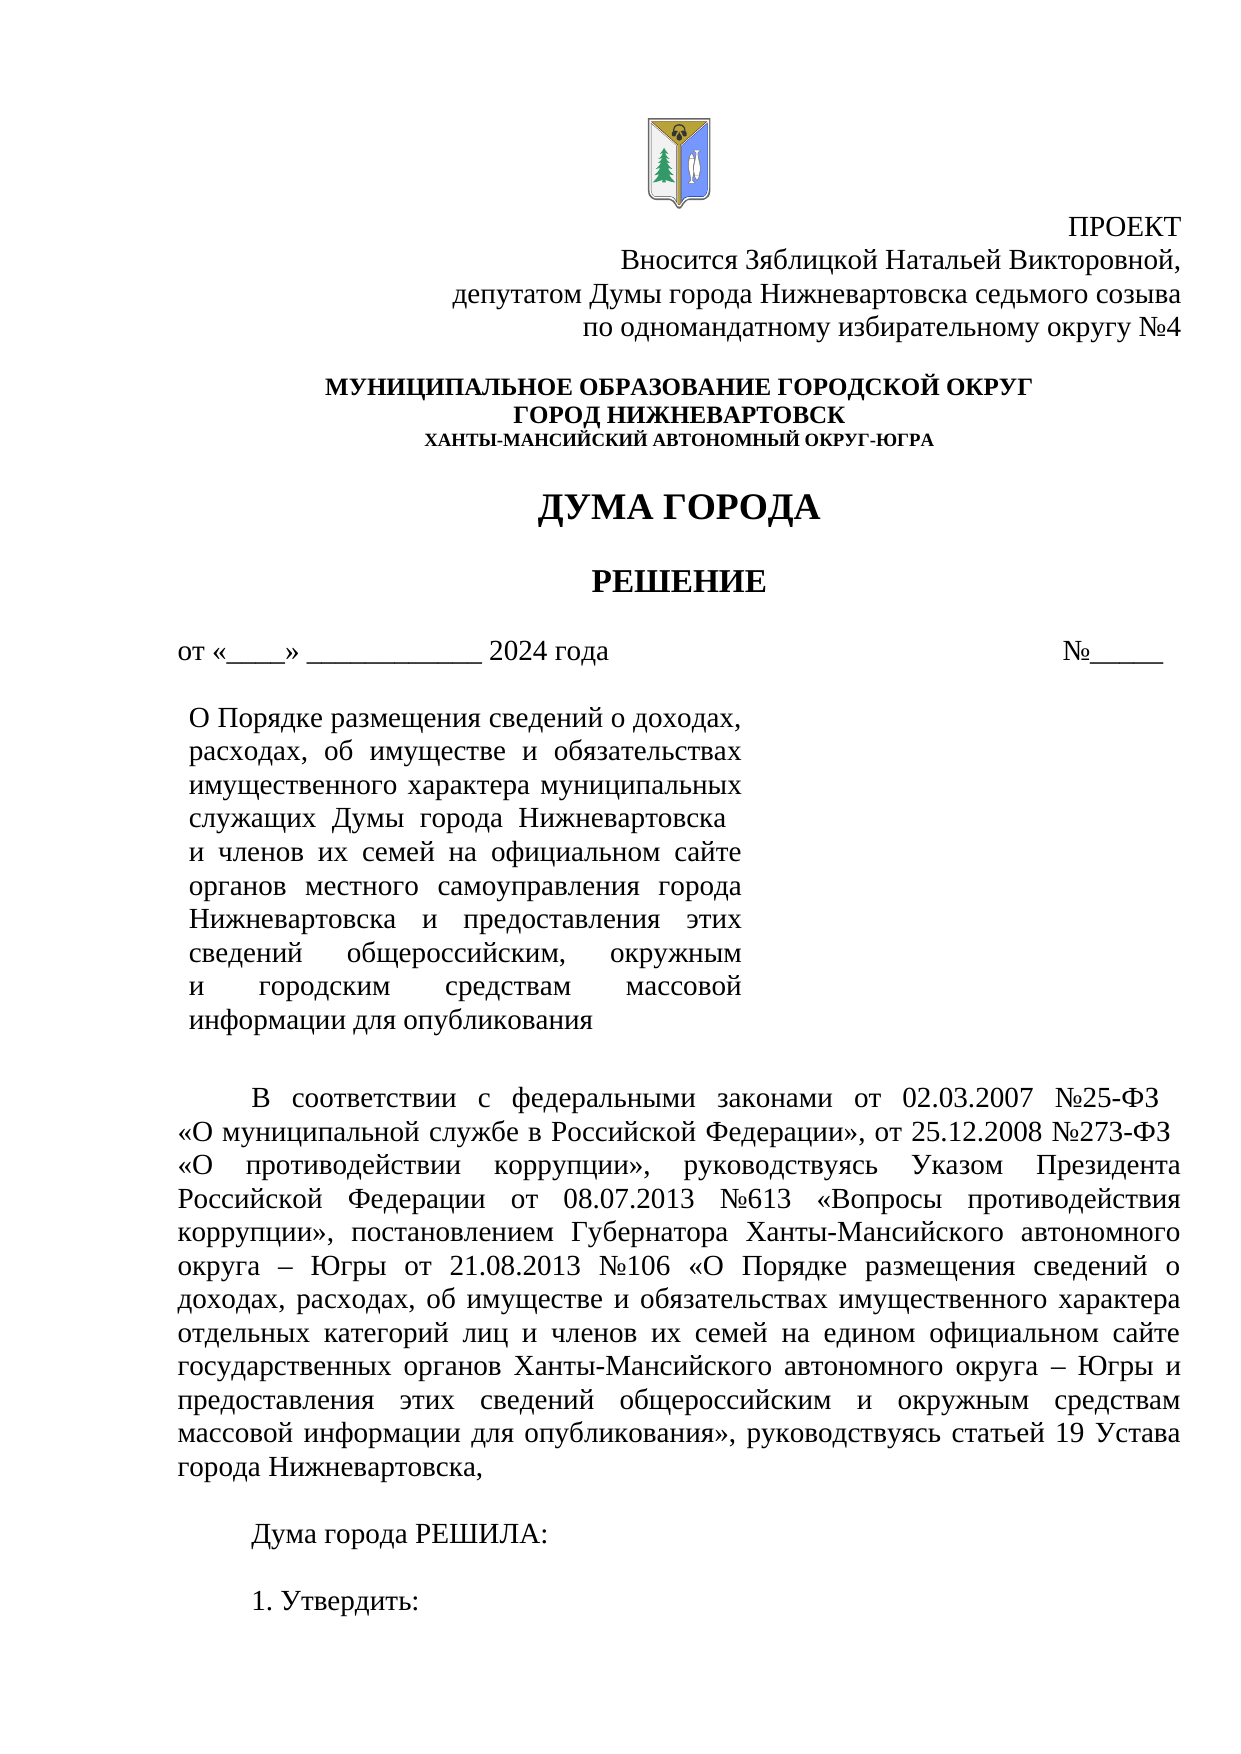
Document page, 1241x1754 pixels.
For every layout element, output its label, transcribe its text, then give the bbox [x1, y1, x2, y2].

text ГОРОД НИЖНЕВАРТОВСК [177, 400, 1181, 429]
table_header О Порядке размещения сведений о доходах, расходах, об имуществе и обязательствах имущественного характера муниципальных служащих Думы города Нижневартовска и членов их семей на официальном сайте органов местного самоуправления города Нижневартовска и предоставления этих сведений общероссийским, окружным и городским средствам массовой информации для опубликования [177, 700, 753, 1047]
text ПРОЕКТ [177, 209, 1181, 242]
text по одномандатному избирательному округу №4 [177, 309, 1181, 343]
text депутатом Думы города Нижневартовска седьмого созыва [177, 276, 1181, 309]
text ХАНТЫ-МАНСИЙСКИЙ АВТОНОМНЫЙ ОКРУГ-ЮГРА [177, 429, 1181, 451]
text ДУМА ГОРОДА [177, 484, 1181, 527]
text от «____» ____________ 2024 года №_____ [177, 633, 1181, 666]
text МУНИЦИПАЛЬНОЕ ОБРАЗОВАНИЕ ГОРОДСКОЙ ОКРУГ [177, 372, 1181, 400]
text Вносится Зяблицкой Натальей Викторовной, [177, 242, 1181, 276]
text В соответствии с федеральными законами от 02.03.2007 №25-ФЗ «О муниципальной службе в Российской Федерации», от 25.12.2008 №273-ФЗ «О противодействии коррупции», руководствуясь Указом Президента Российской Федерации от 08.07.2013 №613 «Вопросы противодействия коррупции», постановлением Губернатора Ханты-Мансийского автономного округа – Югры от 21.08.2013 №106 «О Порядке размещения сведений о доходах, расходах, об имуществе и обязательствах имущественного характера отдельных категорий лиц и членов их семей на едином официальном сайте государственных органов Ханты-Мансийского автономного округа – Югры и предоставления этих сведений общероссийским и окружным средствам массовой информации для опубликования», руководствуясь статьей 19 Устава города Нижневартовска, [177, 1080, 1181, 1483]
text РЕШЕНИЕ [177, 561, 1181, 599]
text 1. Утвердить: [177, 1583, 1181, 1617]
text Дума города РЕШИЛА: [177, 1516, 1181, 1550]
